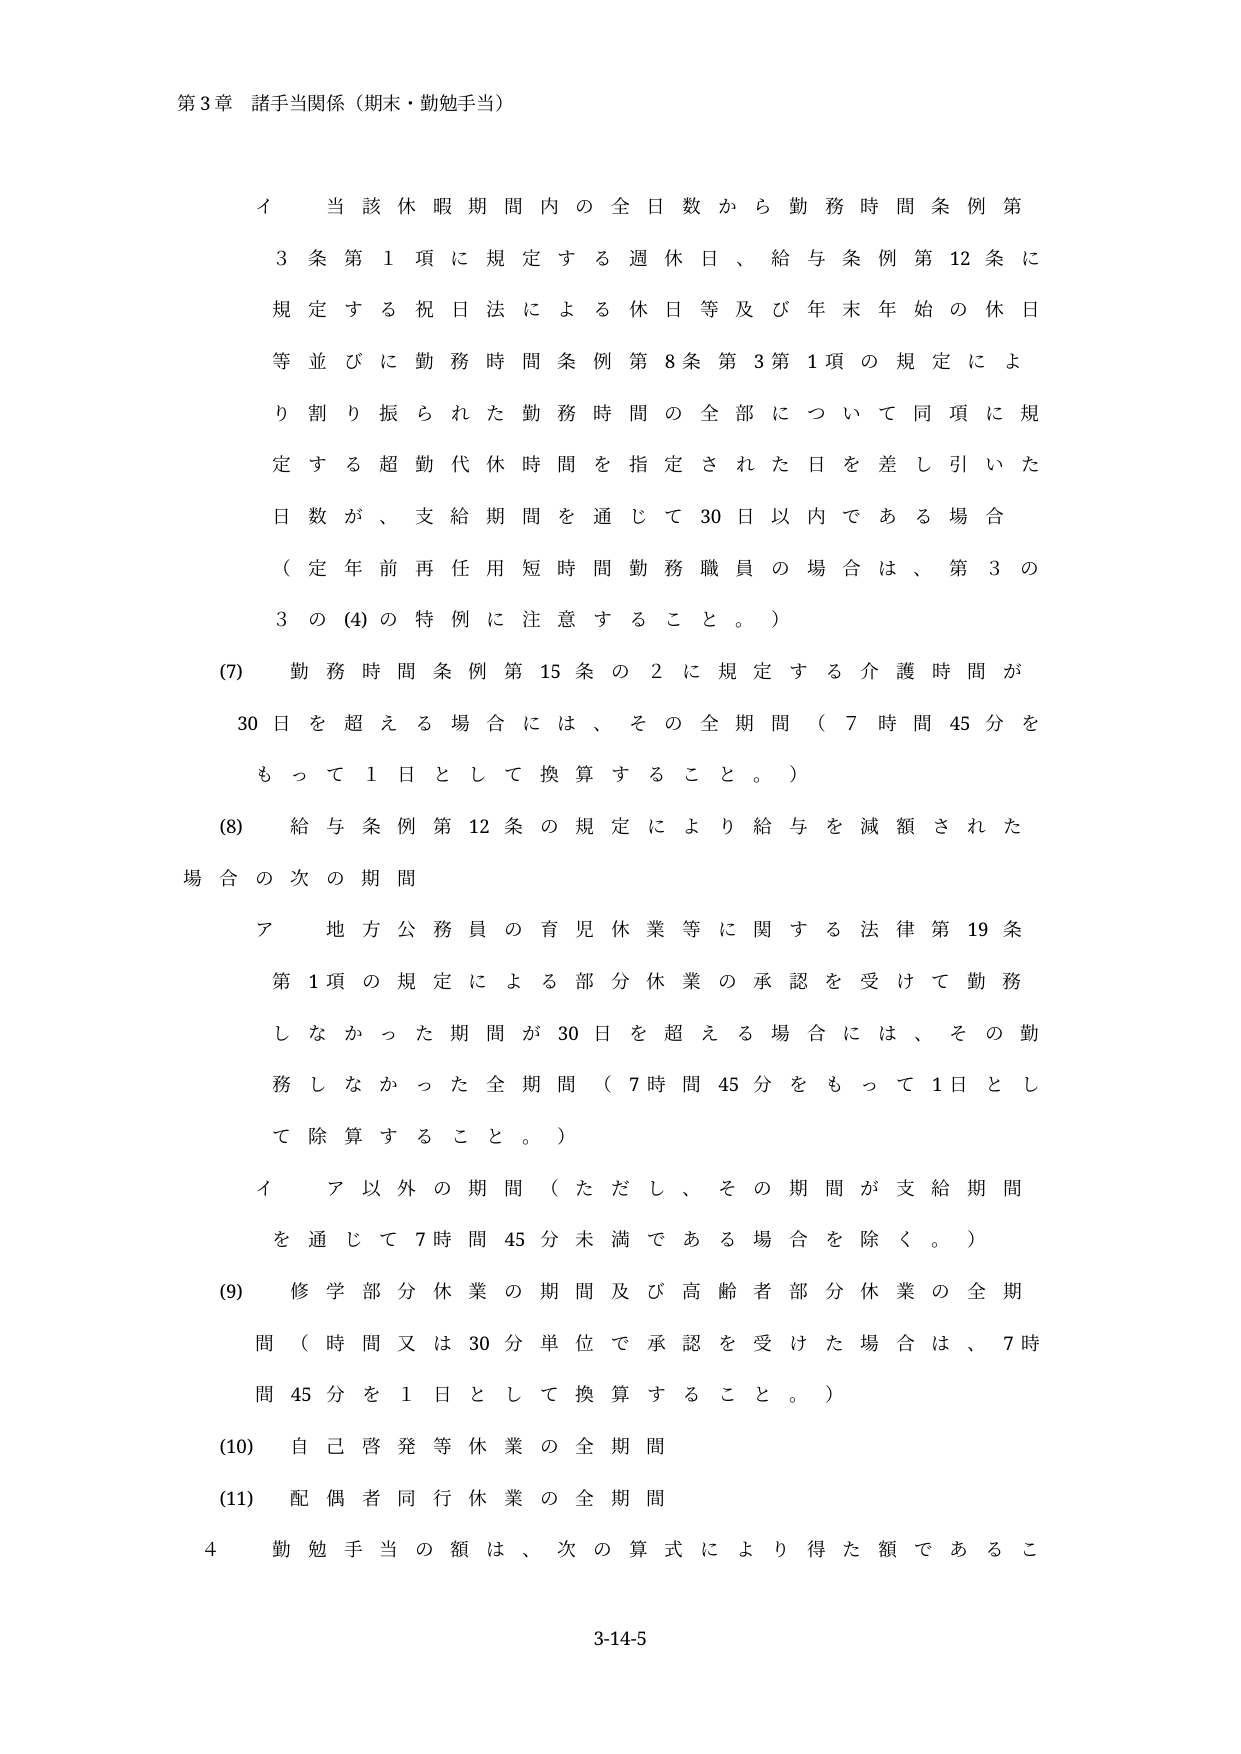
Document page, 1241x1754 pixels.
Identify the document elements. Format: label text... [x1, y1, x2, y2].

text イ 当該休暇期間内の全日数から勤務時間条例第３条第１項に規定する週休日、給与条例第12条に規定する祝日法による休日等及び年末年始の休日等並びに勤務時間条例第8条第3第1項の規定により割り振られた勤務時間の全部について同項に規定する超勤代休時間を指定された日を差し引いた日数が、支給期間を通じて30日以内である場合（定年前再任用短時間勤務職員の場合は、第３の３の(4)の特例に注意すること。） [246, 179, 1056, 644]
text (11) 配偶者同行休業の全期間 [184, 1471, 1056, 1523]
text (7) 勤務時間条例第15条の２に規定する介護時間が30日を超える場合には、その全期間（７時間45分を [219, 644, 1056, 748]
text イ ア以外の期間（ただし、その期間が支給期間を通じて7時間45分未満である場合を除く。） [246, 1161, 1056, 1264]
text (10) 自己啓発等休業の全期間 [184, 1419, 1056, 1471]
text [184, 1523, 1056, 1574]
text もって１日として換算すること。） [246, 748, 1056, 799]
text ア 地方公務員の育児休業等に関する法律第19条第1項の規定による部分休業の承認を受けて勤務しなかった期間が30日を超える場合には、その勤務しなかった全期間（7時間45分をもって1日として除算すること。） [246, 903, 1056, 1161]
text (8) 給与条例第12条の規定により給与を減額された場合の次の期間 [184, 799, 1056, 903]
text (9) 修学部分休業の期間及び高齢者部分休業の全期間（時間又は30分単位で承認を受けた場合は、7時間45分を１日として換算すること。） [219, 1264, 1056, 1419]
